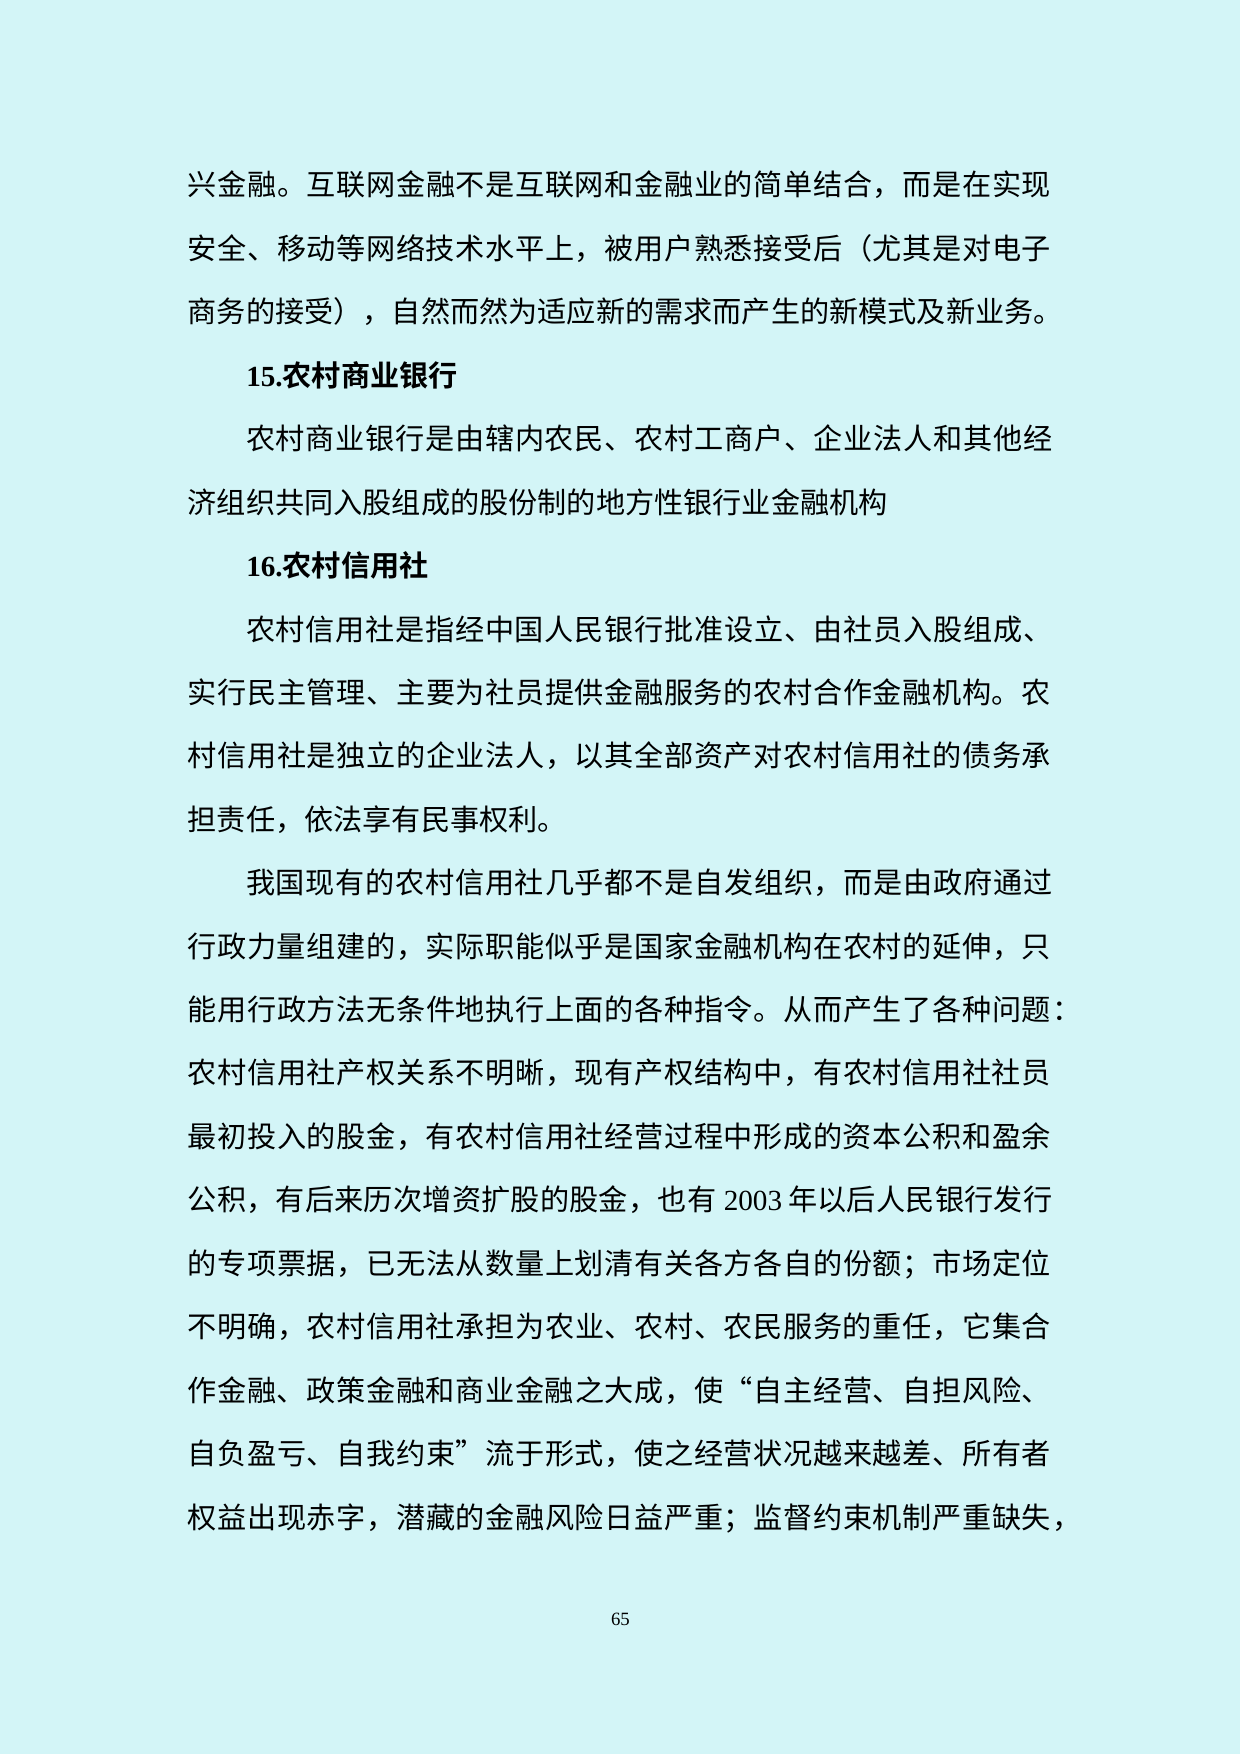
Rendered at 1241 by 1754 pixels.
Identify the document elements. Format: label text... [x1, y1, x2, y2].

text 15.农村商业银行 [187, 352, 1053, 394]
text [187, 860, 1053, 1536]
text 16.农村信用社 [187, 543, 1053, 585]
text 农村信用社是指经中国人民银行批准设立、由社员入股组成、实行民主管理、主要为社员提供金融服务的农村合作金融机构。农村信用社是独立的企业法人，以其全部资产对农村信用社的债务承担责任，依法享有民事权利。 [187, 606, 1053, 839]
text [187, 162, 1053, 331]
text 农村商业银行是由辖内农民、农村工商户、企业法人和其他经济组织共同入股组成的股份制的地方性银行业金融机构 [187, 416, 1053, 521]
